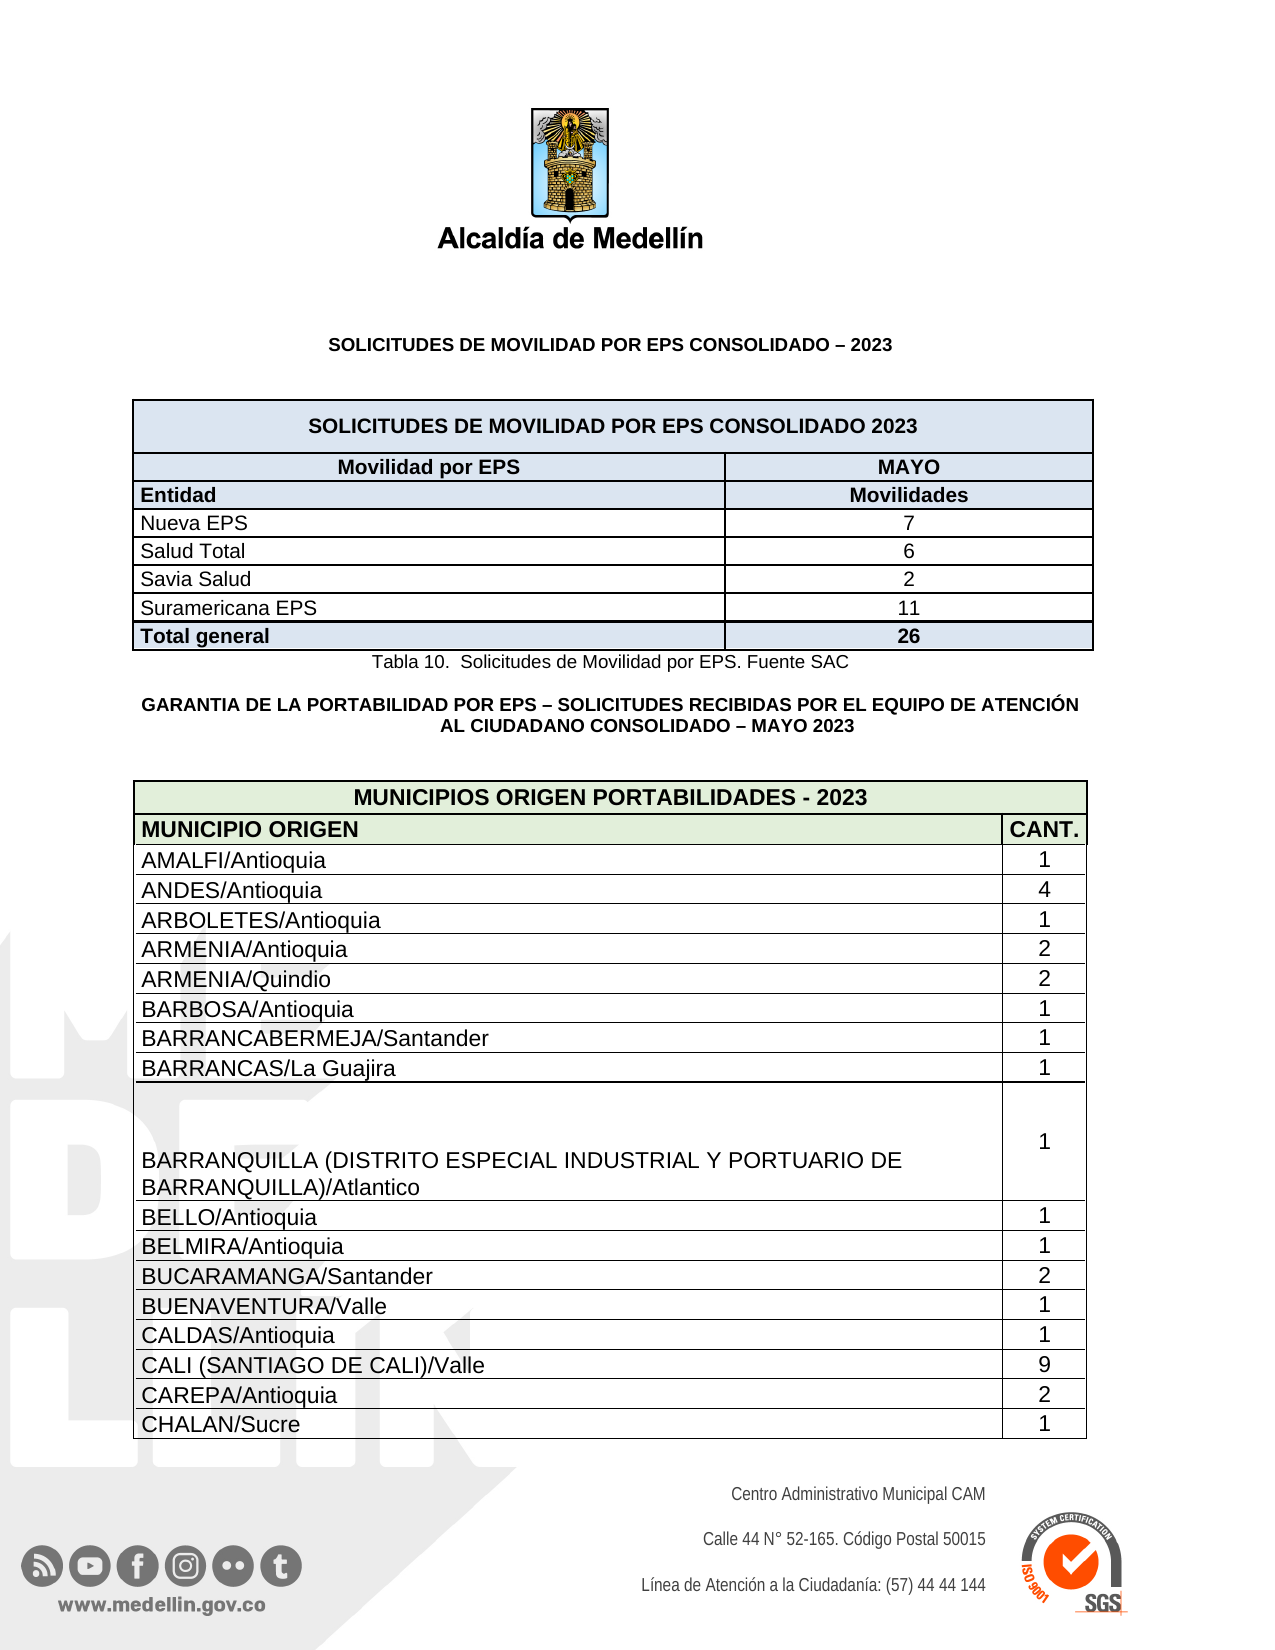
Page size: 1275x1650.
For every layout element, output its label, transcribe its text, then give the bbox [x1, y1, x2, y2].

table_cell 1 [1003, 1230, 1086, 1259]
table_cell 6 [726, 538, 1092, 564]
table_cell Total general [134, 623, 724, 648]
table_cell 2 [1003, 963, 1086, 992]
table_cell 2 [1003, 1260, 1086, 1289]
table_cell 1 [1003, 1319, 1086, 1349]
table_cell 1 [1003, 1081, 1086, 1200]
table_cell 1 [1003, 993, 1086, 1022]
table_header SOLICITUDES DE MOVILIDAD POR EPS CONSOLIDADO 2023 [134, 401, 1092, 452]
table_cell 2 [1003, 1378, 1086, 1408]
table_cell CAREPA/Antioquia [134, 1378, 1002, 1408]
table_cell 2 [1003, 933, 1086, 963]
table_cell BELLO/Antioquia [134, 1200, 1002, 1230]
table_cell 1 [1003, 844, 1086, 874]
table_header MUNICIPIOS ORIGEN PORTABILIDADES - 2023 [135, 782, 1086, 813]
table_cell ANDES/Antioquia [134, 874, 1002, 903]
table_cell 7 [726, 510, 1092, 536]
text GARANTIA DE LA PORTABILIDAD POR EPS – SOLICITUDES RECIBIDAS POR EL EQUIPO DE ATENCIÓN AL CIUDADANO CONSOLIDADO – MAYO 2023 [133, 694, 1088, 737]
table_cell 2 [726, 566, 1092, 592]
table_cell BELMIRA/Antioquia [134, 1230, 1002, 1259]
text SOLICITUDES DE MOVILIDAD POR EPS CONSOLIDADO – 2023 [133, 334, 1088, 355]
table_cell 1 [1003, 1289, 1086, 1319]
table_cell BARRANQUILLA (DISTRITO ESPECIAL INDUSTRIAL Y PORTUARIO DE BARRANQUILLA)/Atlantico [134, 1081, 1002, 1200]
table_cell CHALAN/Sucre [134, 1408, 1002, 1438]
table_cell MAYO [726, 454, 1092, 480]
table_cell 1 [1003, 1408, 1086, 1438]
table_cell 4 [1003, 874, 1086, 903]
table_cell 1 [1003, 903, 1086, 933]
table_cell Salud Total [134, 538, 724, 564]
table_cell BUCARAMANGA/Santander [134, 1260, 1002, 1289]
table_cell ARBOLETES/Antioquia [134, 903, 1002, 933]
table_cell 11 [726, 594, 1092, 620]
table_cell 1 [1003, 1022, 1086, 1052]
table_cell 1 [1003, 1052, 1086, 1081]
table_cell BUENAVENTURA/Valle [134, 1289, 1002, 1319]
picture [0, 0, 1217, 1650]
table_cell Movilidad por EPS [134, 454, 724, 480]
table_cell BARRANCAS/La Guajira [134, 1052, 1002, 1081]
table_cell BARRANCABERMEJA/Santander [134, 1022, 1002, 1052]
table_cell 9 [1003, 1349, 1086, 1378]
table_cell ARMENIA/Antioquia [134, 933, 1002, 963]
table_cell CALDAS/Antioquia [134, 1319, 1002, 1349]
table_cell ARMENIA/Quindio [134, 963, 1002, 992]
table_cell CANT. [1003, 815, 1086, 844]
table_cell Nueva EPS [134, 510, 724, 536]
text Tabla 10. Solicitudes de Movilidad por EPS. Fuente SAC [133, 651, 1088, 672]
table_cell Movilidades [726, 482, 1092, 508]
table_cell 26 [726, 623, 1092, 648]
table_cell Savia Salud [134, 566, 724, 592]
table_cell MUNICIPIO ORIGEN [135, 815, 1001, 844]
table_cell Entidad [134, 482, 724, 508]
table_cell CALI (SANTIAGO DE CALI)/Valle [134, 1349, 1002, 1378]
table_cell 1 [1003, 1200, 1086, 1230]
table_cell AMALFI/Antioquia [134, 845, 1002, 874]
table_cell Suramericana EPS [134, 594, 724, 620]
table_cell BARBOSA/Antioquia [134, 993, 1002, 1022]
